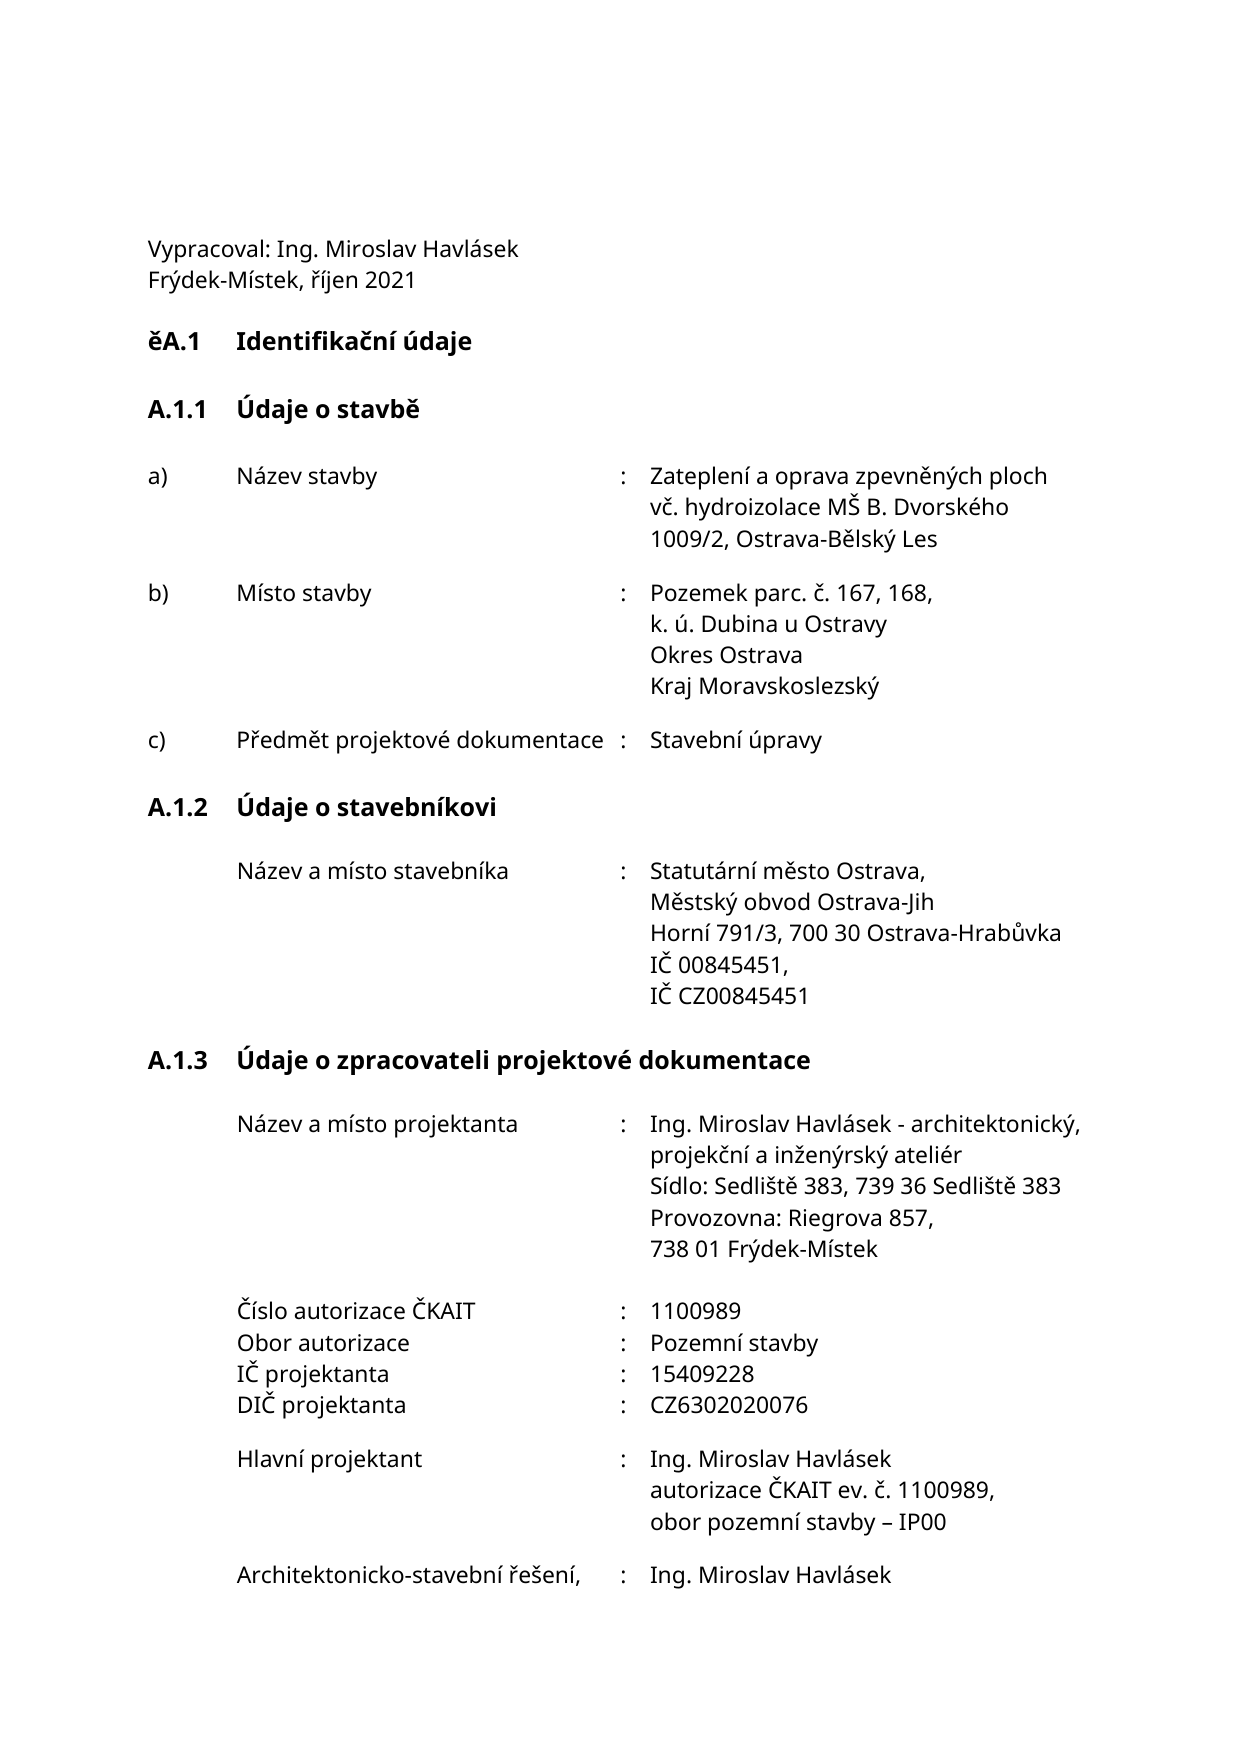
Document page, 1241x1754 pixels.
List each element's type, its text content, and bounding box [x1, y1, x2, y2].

text A.1.1 Údaje o stavbě [148, 392, 1093, 426]
text ěA.1 Identifikační údaje [148, 324, 1093, 358]
text Kraj Moravskoslezský [237, 670, 1093, 702]
text A.1.2 Údaje o stavebníkovi [148, 789, 1093, 824]
text obor pozemní stavby – IP00 [237, 1505, 1093, 1537]
text projekční a inženýrský ateliér [237, 1139, 1093, 1170]
text Název a místo projektanta : Ing. Miroslav Havlásek - architektonický, [237, 1108, 1093, 1139]
text Horní 791/3, 700 30 Ostrava-Hrabůvka [237, 917, 1093, 949]
text c) Předmět projektové dokumentace : Stavební úpravy [148, 724, 1093, 756]
text DIČ projektanta : CZ6302020076 [237, 1389, 1093, 1420]
text Název a místo stavebníka : Statutární město Ostrava, [237, 855, 1093, 886]
text Obor autorizace : Pozemní stavby [237, 1326, 1093, 1358]
text 738 01 Frýdek-Místek [237, 1233, 1093, 1264]
text Frýdek-Místek, říjen 2021 [148, 264, 1093, 295]
text IČ projektanta : 15409228 [237, 1358, 1093, 1389]
text Městský obvod Ostrava-Jih [237, 886, 1093, 917]
text Sídlo: Sedliště 383, 739 36 Sedliště 383 [237, 1170, 1093, 1201]
text Hlavní projektant : Ing. Miroslav Havlásek [237, 1443, 1093, 1474]
text autorizace ČKAIT ev. č. , [237, 1474, 1093, 1505]
text IČ CZ00845451 [237, 980, 1093, 1011]
text a) Název stavby : Zateplení a oprava zpevněných ploch [148, 460, 1093, 491]
text Architektonicko-stavební řešení, : Ing. Miroslav Havlásek [237, 1559, 1093, 1591]
text k. ú. Dubina u Ostravy [148, 608, 1093, 639]
text vč. hydroizolace MŠ B. Dvorského 1009/2, Ostrava-Bělský Les [148, 491, 1093, 554]
text Číslo autorizace ČKAIT : [237, 1295, 1093, 1326]
text b) Místo stavby : Pozemek parc. č. 167, 168, [148, 577, 1093, 608]
text IČ 00845451, [237, 949, 1093, 980]
text Okres Ostrava [237, 639, 1093, 670]
text Vypracoval: Ing. Miroslav Havlásek [148, 233, 1093, 264]
text Provozovna: Riegrova 857, [237, 1201, 1093, 1233]
text A.1.3 Údaje o zpracovateli projektové dokumentace [148, 1042, 1093, 1076]
